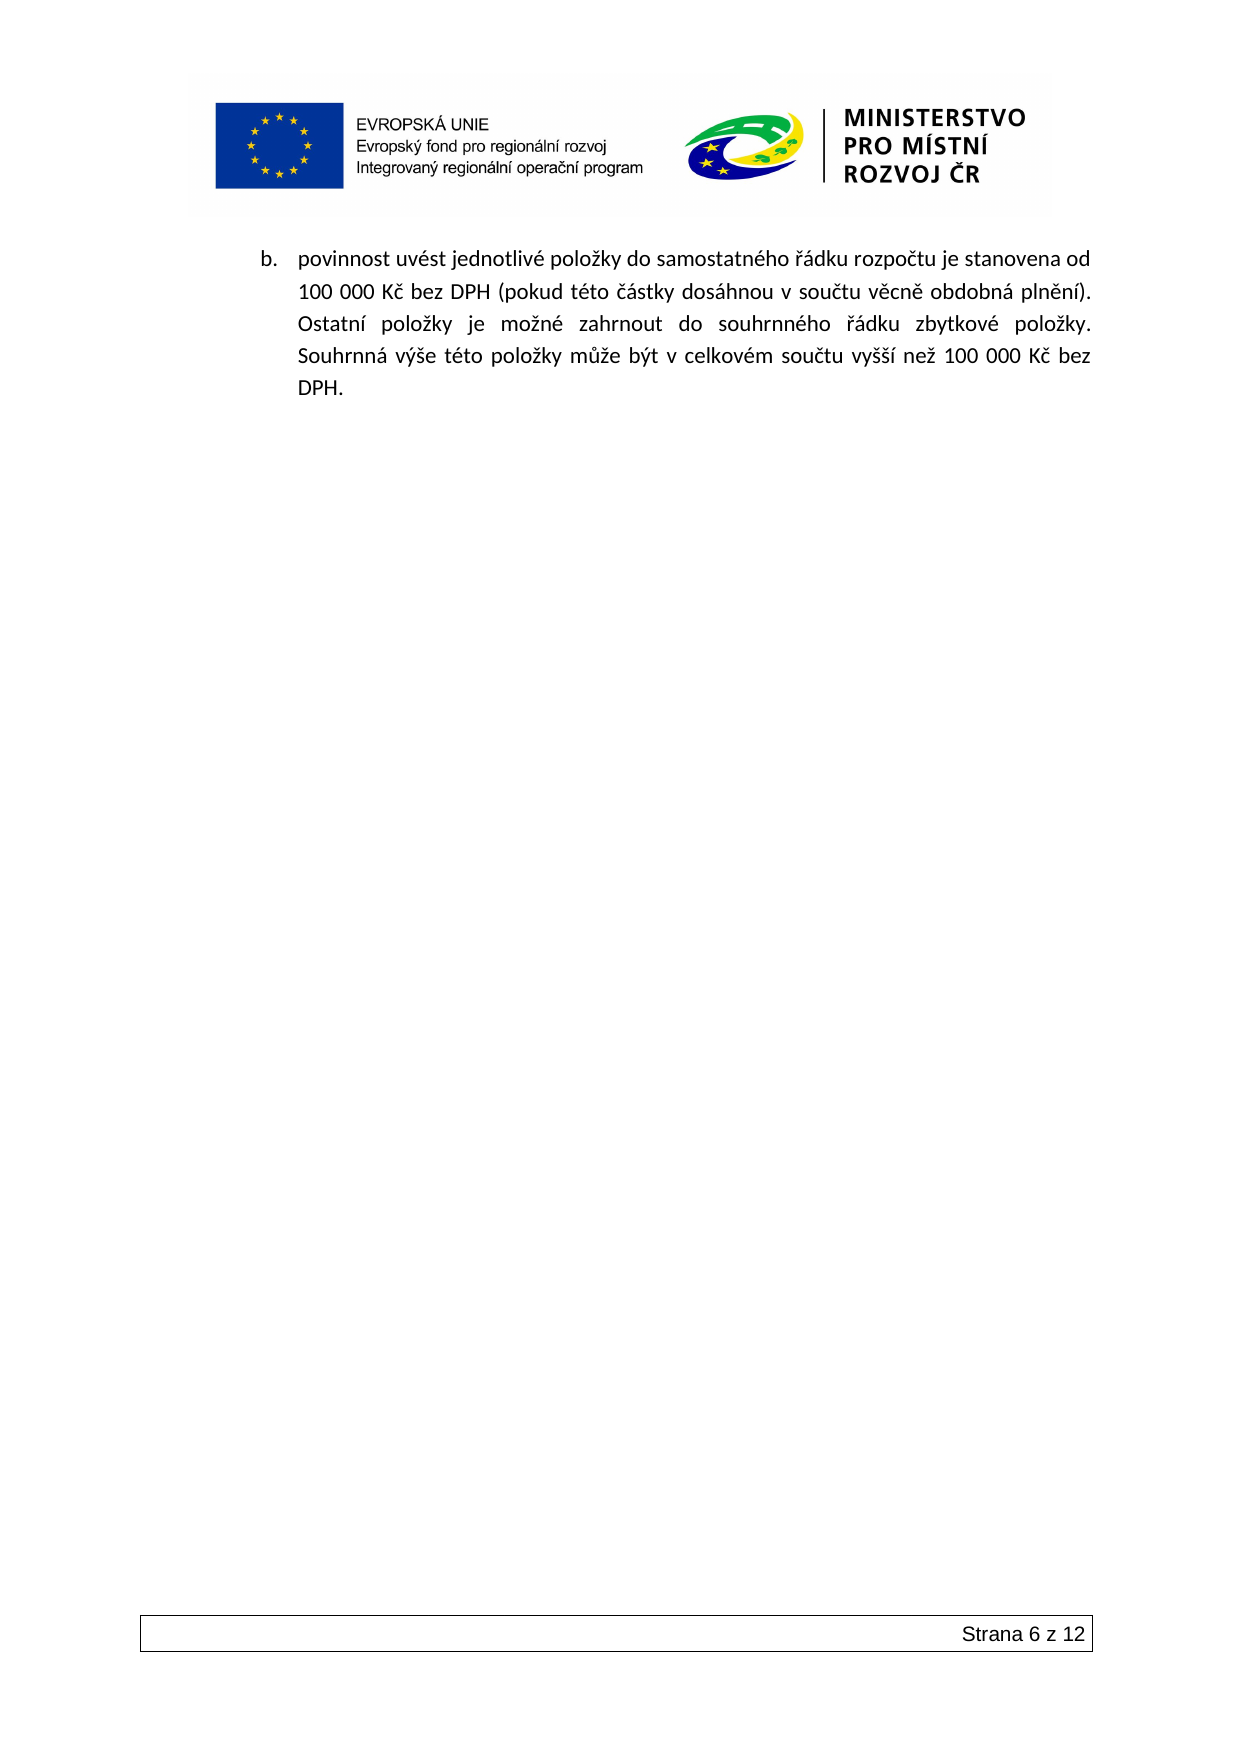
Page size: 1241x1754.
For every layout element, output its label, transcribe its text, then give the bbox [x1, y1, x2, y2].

picture [187, 73, 1053, 217]
list povinnost uvést jednotlivé položky do samostatného řádku rozpočtu je stanovena od 100 000 Kč bez DPH (pokud této částky dosáhnou v součtu věcně obdobná plnění). Ostatní položky je možné zahrnout do souhrnného řádku zbytkové položky. Souhrnná výše této položky může být v celkovém součtu vyšší než 100 000 Kč bez DPH. [260, 244, 1093, 401]
